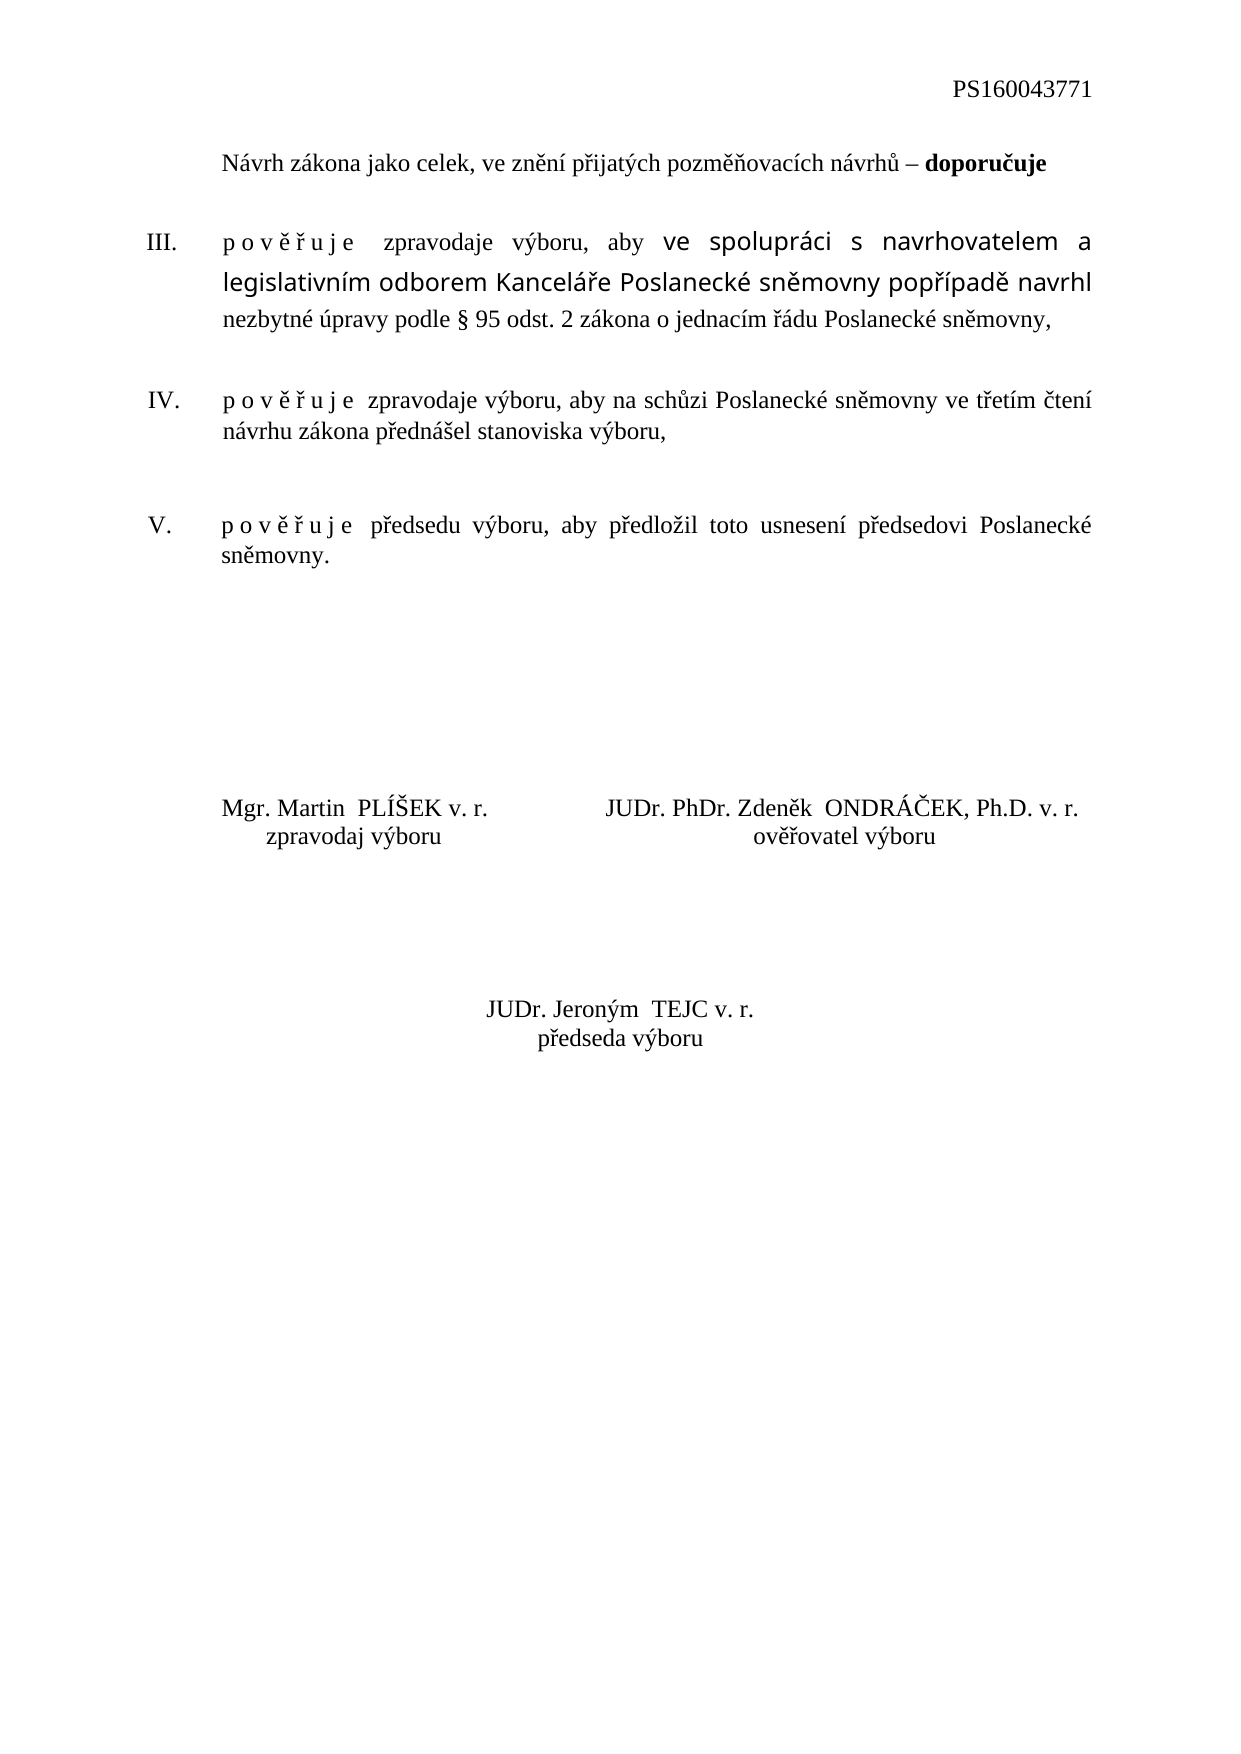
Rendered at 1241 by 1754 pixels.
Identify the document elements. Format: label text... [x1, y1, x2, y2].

text III. pověřuje zpravodaje výboru, aby ve spolupráci s navrhovatelem a legislativním odborem Kanceláře Poslanecké sněmovny popřípadě navrhl nezbytné úpravy podle § 95 odst. 2 zákona o jednacím řádu Poslanecké sněmovny, [146, 223, 1093, 333]
list Mgr. Martin PLÍŠEK v. r. JUDr. PhDr. Zdeněk ONDRÁČEK, Ph.D. v. r. [207, 793, 1093, 821]
text Návrh zákona jako celek, ve znění přijatých pozměňovacích návrhů – doporučuje [148, 148, 1093, 176]
text V. pověřuje předsedu výboru, aby předložil toto usnesení předsedovi Poslanecké sněmovny. [148, 510, 1093, 569]
text IV. pověřuje zpravodaje výboru, aby na schůzi Poslanecké sněmovny ve třetím čtení návrhu zákona přednášel stanoviska výboru, [148, 386, 1093, 445]
list JUDr. Jeroným TEJC v. r. [260, 994, 1093, 1023]
list předseda výboru [260, 1023, 1093, 1051]
list zpravodaj výboru ověřovatel výboru [266, 821, 1093, 850]
